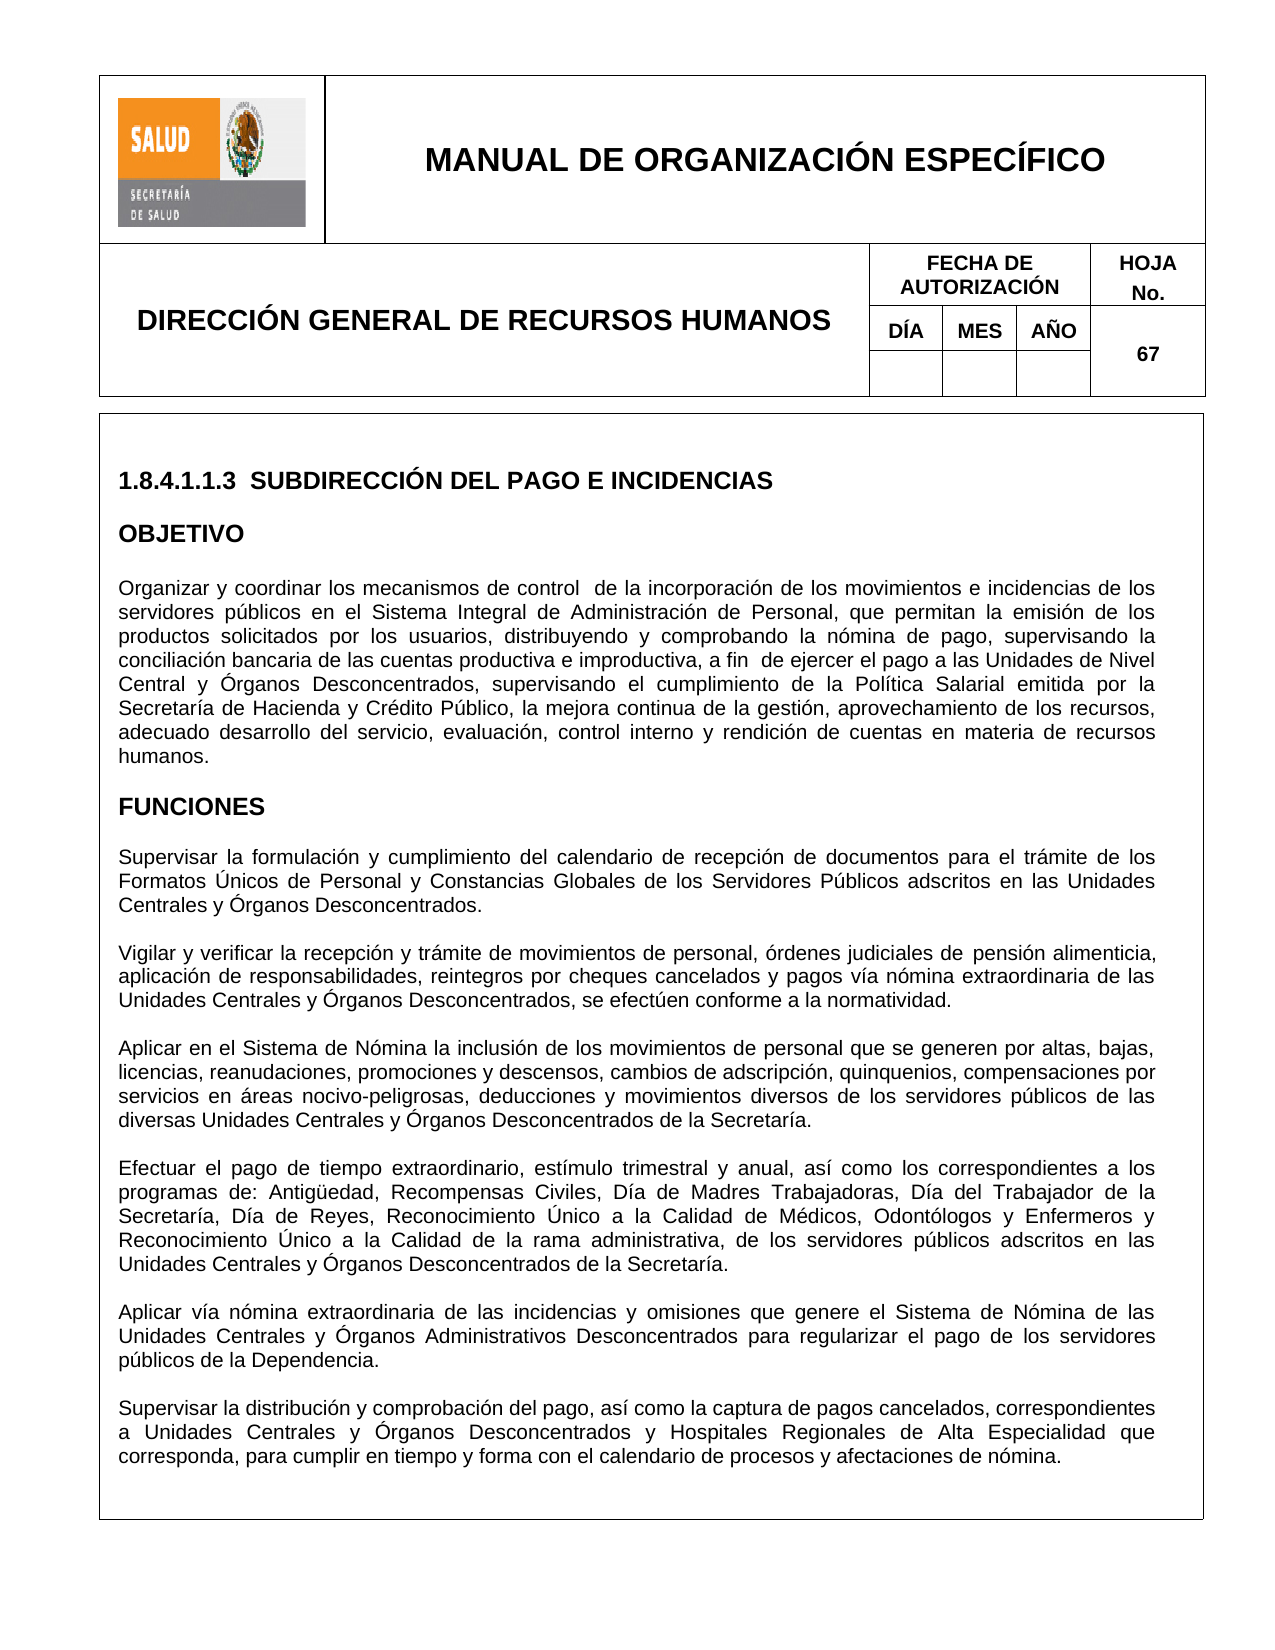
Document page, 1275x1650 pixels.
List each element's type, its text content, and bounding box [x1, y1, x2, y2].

text Vigilar y verificar la recepción y trámite de movimientos de personal, órdenes judiciales de pensión alimenticia, aplicación de responsabilidades, reintegros por cheques cancelados y pagos vía nómina extraordinaria de las Unidades Centrales y Órganos Desconcentrados, se efectúen conforme a la normatividad. [118, 940, 1157, 1012]
text FUNCIONES [118, 792, 1157, 821]
text Supervisar la distribución y comprobación del pago, así como la captura de pagos cancelados, correspondientes a Unidades Centrales y Órganos Desconcentrados y Hospitales Regionales de Alta Especialidad que corresponda, para cumplir en tiempo y forma con el calendario de procesos y afectaciones de nómina. [118, 1396, 1157, 1467]
picture [118, 98, 306, 227]
text Organizar y coordinar los mecanismos de control de la incorporación de los movimientos e incidencias de los servidores públicos en el Sistema Integral de Administración de Personal, que permitan la emisión de los productos solicitados por los usuarios, distribuyendo y comprobando la nómina de pago, supervisando la conciliación bancaria de las cuentas productiva e improductiva, a fin de ejercer el pago a las Unidades de Nivel Central y Órganos Desconcentrados, supervisando el cumplimiento de la Política Salarial emitida por la Secretaría de Hacienda y Crédito Público, la mejora continua de la gestión, aprovechamiento de los recursos, adecuado desarrollo del servicio, evaluación, control interno y rendición de cuentas en materia de recursos humanos. [118, 576, 1157, 768]
text OBJETIVO [118, 519, 1157, 547]
text 1.8.4.1.1.3 SUBDIRECCIÓN DEL PAGO E INCIDENCIAS [118, 466, 1157, 495]
text Efectuar el pago de tiempo extraordinario, estímulo trimestral y anual, así como los correspondientes a los programas de: Antigüedad, Recompensas Civiles, Día de Madres Trabajadoras, Día del Trabajador de la Secretaría, Día de Reyes, Reconocimiento Único a la Calidad de Médicos, Odontólogos y Enfermeros y Reconocimiento Único a la Calidad de la rama administrativa, de los servidores públicos adscritos en las Unidades Centrales y Órganos Desconcentrados de la Secretaría. [118, 1156, 1157, 1276]
text Aplicar en el Sistema de Nómina la inclusión de los movimientos de personal que se generen por altas, bajas, licencias, reanudaciones, promociones y descensos, cambios de adscripción, quinquenios, compensaciones por servicios en áreas nocivo-peligrosas, deducciones y movimientos diversos de los servidores públicos de las diversas Unidades Centrales y Órganos Desconcentrados de la Secretaría. [118, 1036, 1157, 1132]
text Aplicar vía nómina extraordinaria de las incidencias y omisiones que genere el Sistema de Nómina de las Unidades Centrales y Órganos Administrativos Desconcentrados para regularizar el pago de los servidores públicos de la Dependencia. [118, 1300, 1157, 1372]
text Supervisar la formulación y cumplimiento del calendario de recepción de documentos para el trámite de los Formatos Únicos de Personal y Constancias Globales de los Servidores Públicos adscritos en las Unidades Centrales y Órganos Desconcentrados. [118, 844, 1157, 916]
